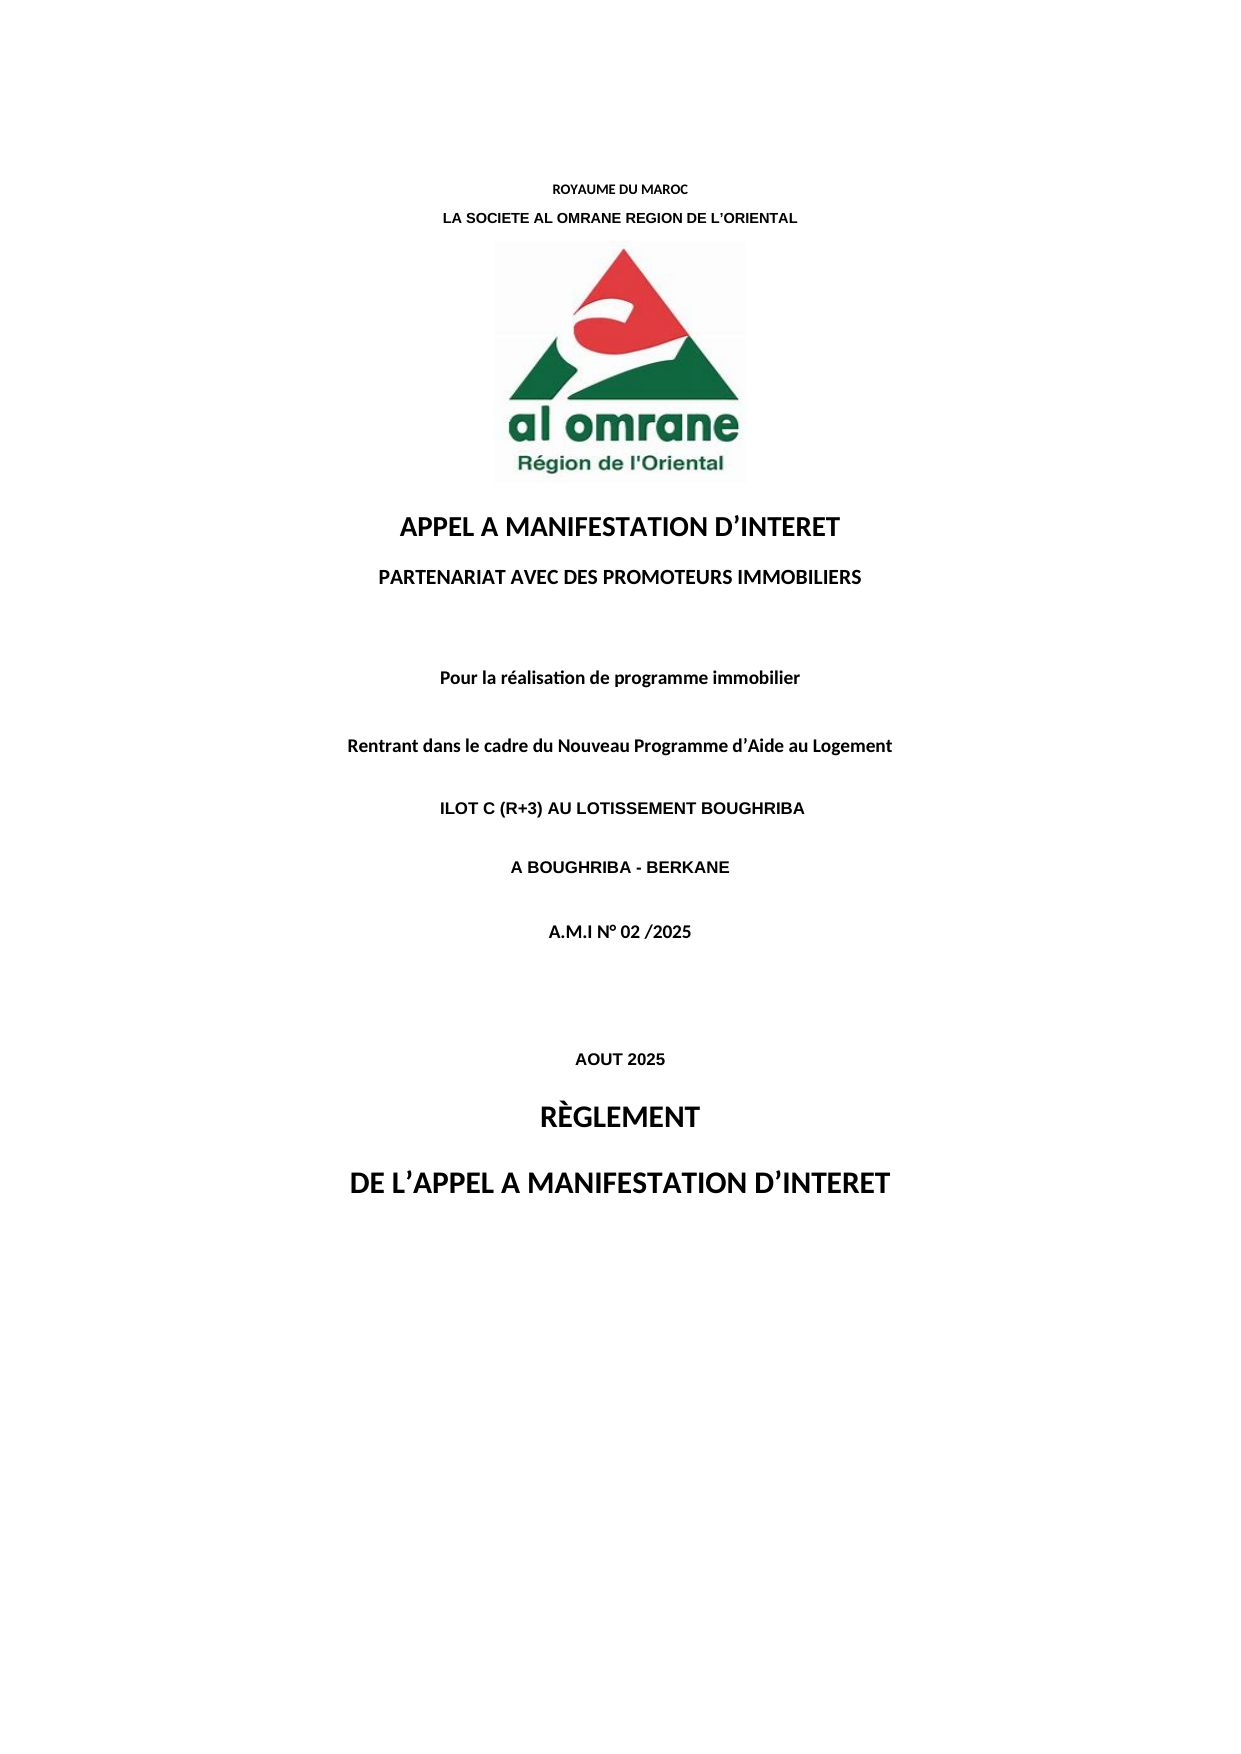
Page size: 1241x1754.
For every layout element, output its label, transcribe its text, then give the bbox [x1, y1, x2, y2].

text APPEL A MANIFESTATION D’INTERET [147, 483, 1093, 544]
text PARTENARIAT AVEC DES PROMOTEURS IMMOBILIERS [147, 544, 1093, 590]
text LA SOCIETE AL OMRANE REGION DE L’ORIENTAL [147, 198, 1093, 227]
text RÈGLEMENT [147, 1069, 1093, 1135]
text A BOUGHRIBA - BERKANE [147, 843, 1093, 877]
text Pour la réalisation de programme immobilier [147, 649, 1093, 689]
text A.M.I N° 02 /2025 [147, 903, 1093, 944]
text DE L’APPEL A MANIFESTATION D’INTERET [147, 1135, 1093, 1201]
text ROYAUME DU MAROC [147, 168, 1093, 198]
text ILOT C (R+3) AU LOTISSEMENT BOUGHRIBA [147, 784, 1093, 818]
picture [493, 241, 747, 483]
text AOUT 2025 [147, 1035, 1093, 1069]
text Rentrant dans le cadre du Nouveau Programme d’Aide au Logement [147, 716, 1093, 757]
